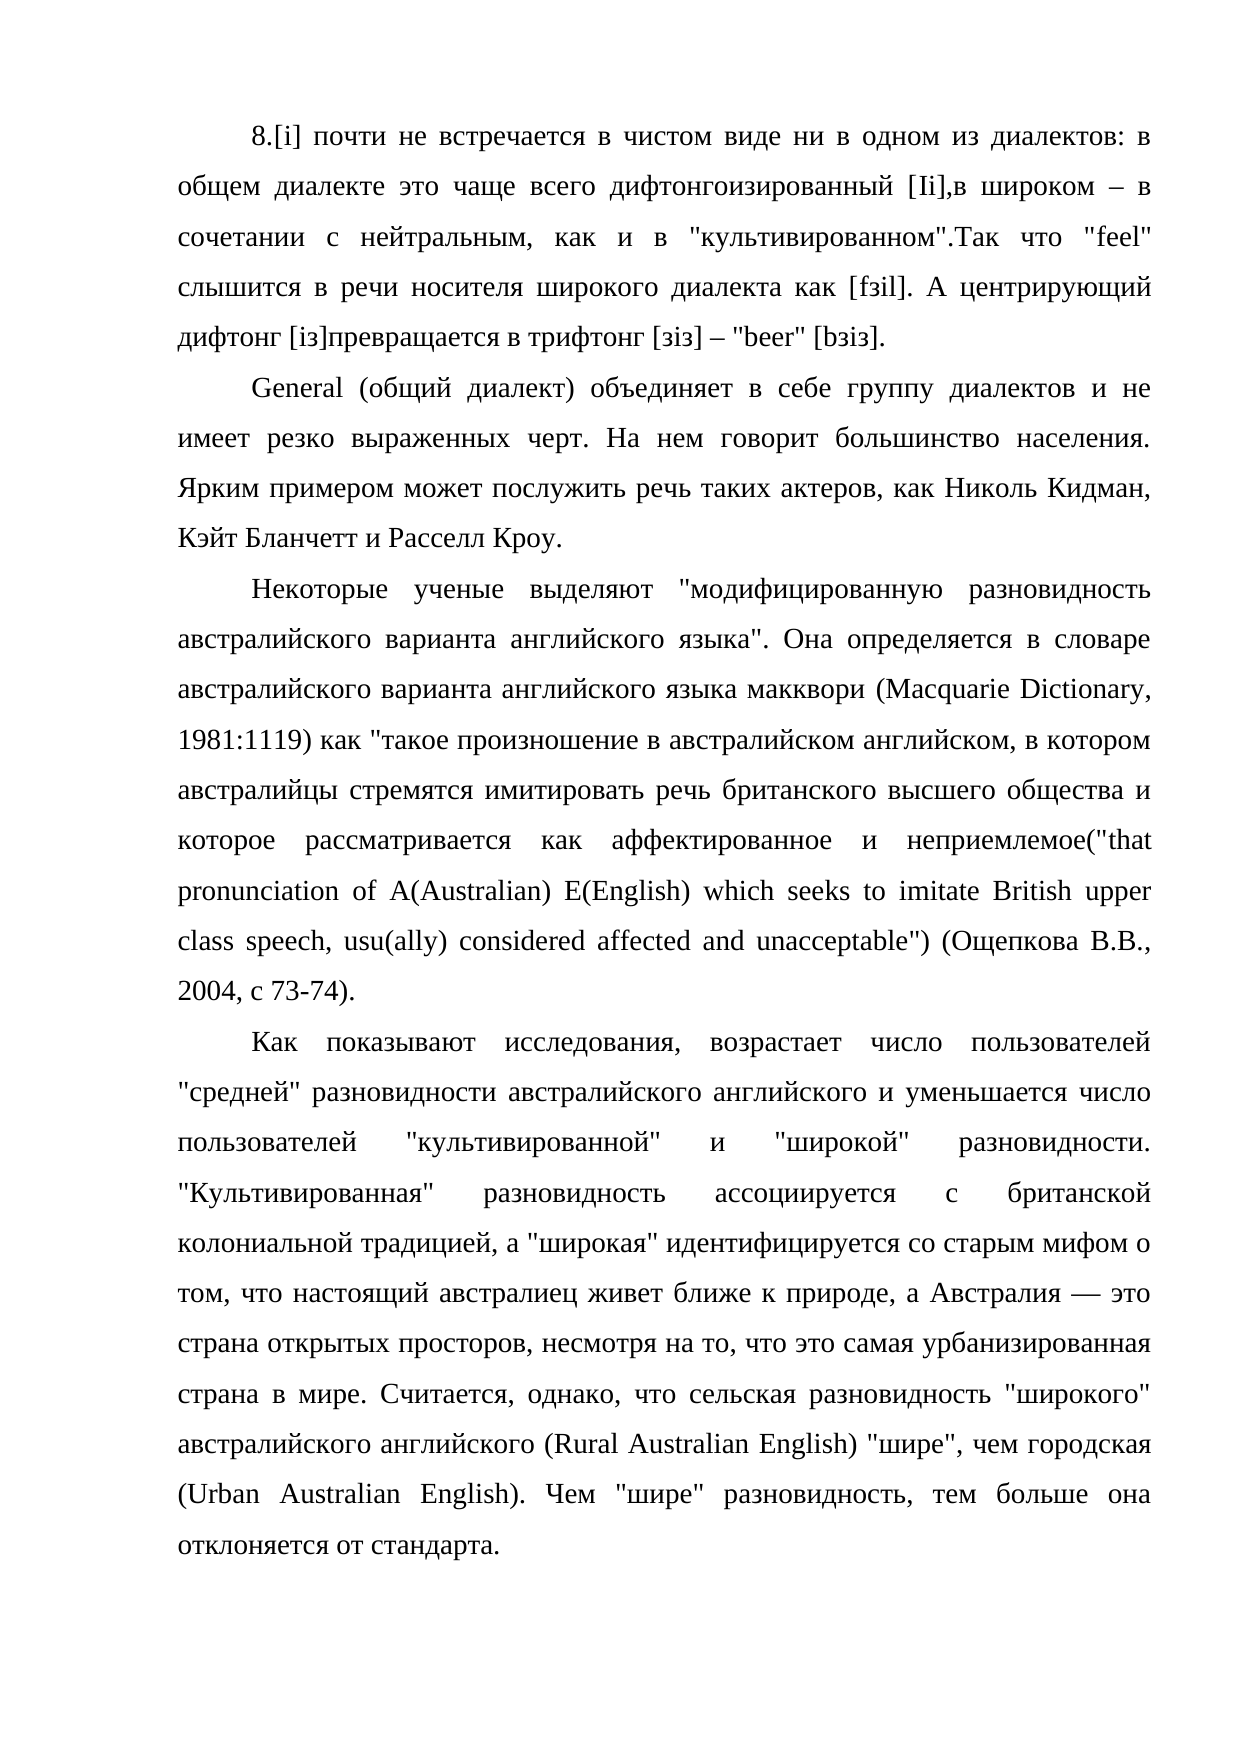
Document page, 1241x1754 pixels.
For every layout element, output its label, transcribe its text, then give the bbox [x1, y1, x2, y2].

list [i] почти не встречается в чистом виде ни в одном из диалектов: в общем диалекте это чаще всего дифтонгоизированный [Ii],в широком – в сочетании с нейтральным, как и в "культивированном".Так что "feel" слышится в речи носителя широкого диалекта как [fзil]. А центрирующий дифтонг [iз]превращается в трифтонг [зiз] – "beer" [bзiз]. [177, 118, 1152, 353]
text Некоторые ученые выделяют "модифицированную разновидность австралийского варианта английского языка". Она определяется в словаре австралийского варианта английского языка макквори (Macquarie Dictionary, 1981:1119) как "такое произношение в австралийском английском, в котором австралийцы стремятся имитировать речь британского высшего общества и которое рассматривается как аффектированное и неприемлемое("that pronunciation of A(Australian) E(English) which seeks to imitate British upper class speech, usu(ally) considered affected and unacceptable") (Ощепкова В.В., 2004, с 73-74). [177, 571, 1152, 1007]
text General (общий диалект) объединяет в себе группу диалектов и не имеет резко выраженных черт. На нем говорит большинство населения. Ярким примером может послужить речь таких актеров, как Николь Кидман, Кэйт Бланчетт и Расселл Кроу. [177, 370, 1152, 554]
text Как показывают исследования, возрастает число пользователей "средней" разновидности австралийского английского и уменьшается число пользователей "культивированной" и "широкой" разновидности. "Культивированная" разновидность ассоциируется с британской колониальной традицией, а "широкая" идентифицируется со старым мифом о том, что настоящий австралиец живет ближе к природе, а Австралия — это страна открытых просторов, несмотря на то, что это самая урбанизированная страна в мире. Считается, однако, что сельская разновидность "широкого" австралийского английского (Rural Australian English) "шире", чем городская (Urban Australian English). Чем "шире" разновидность, тем больше она отклоняется от стандарта. [177, 1024, 1152, 1560]
